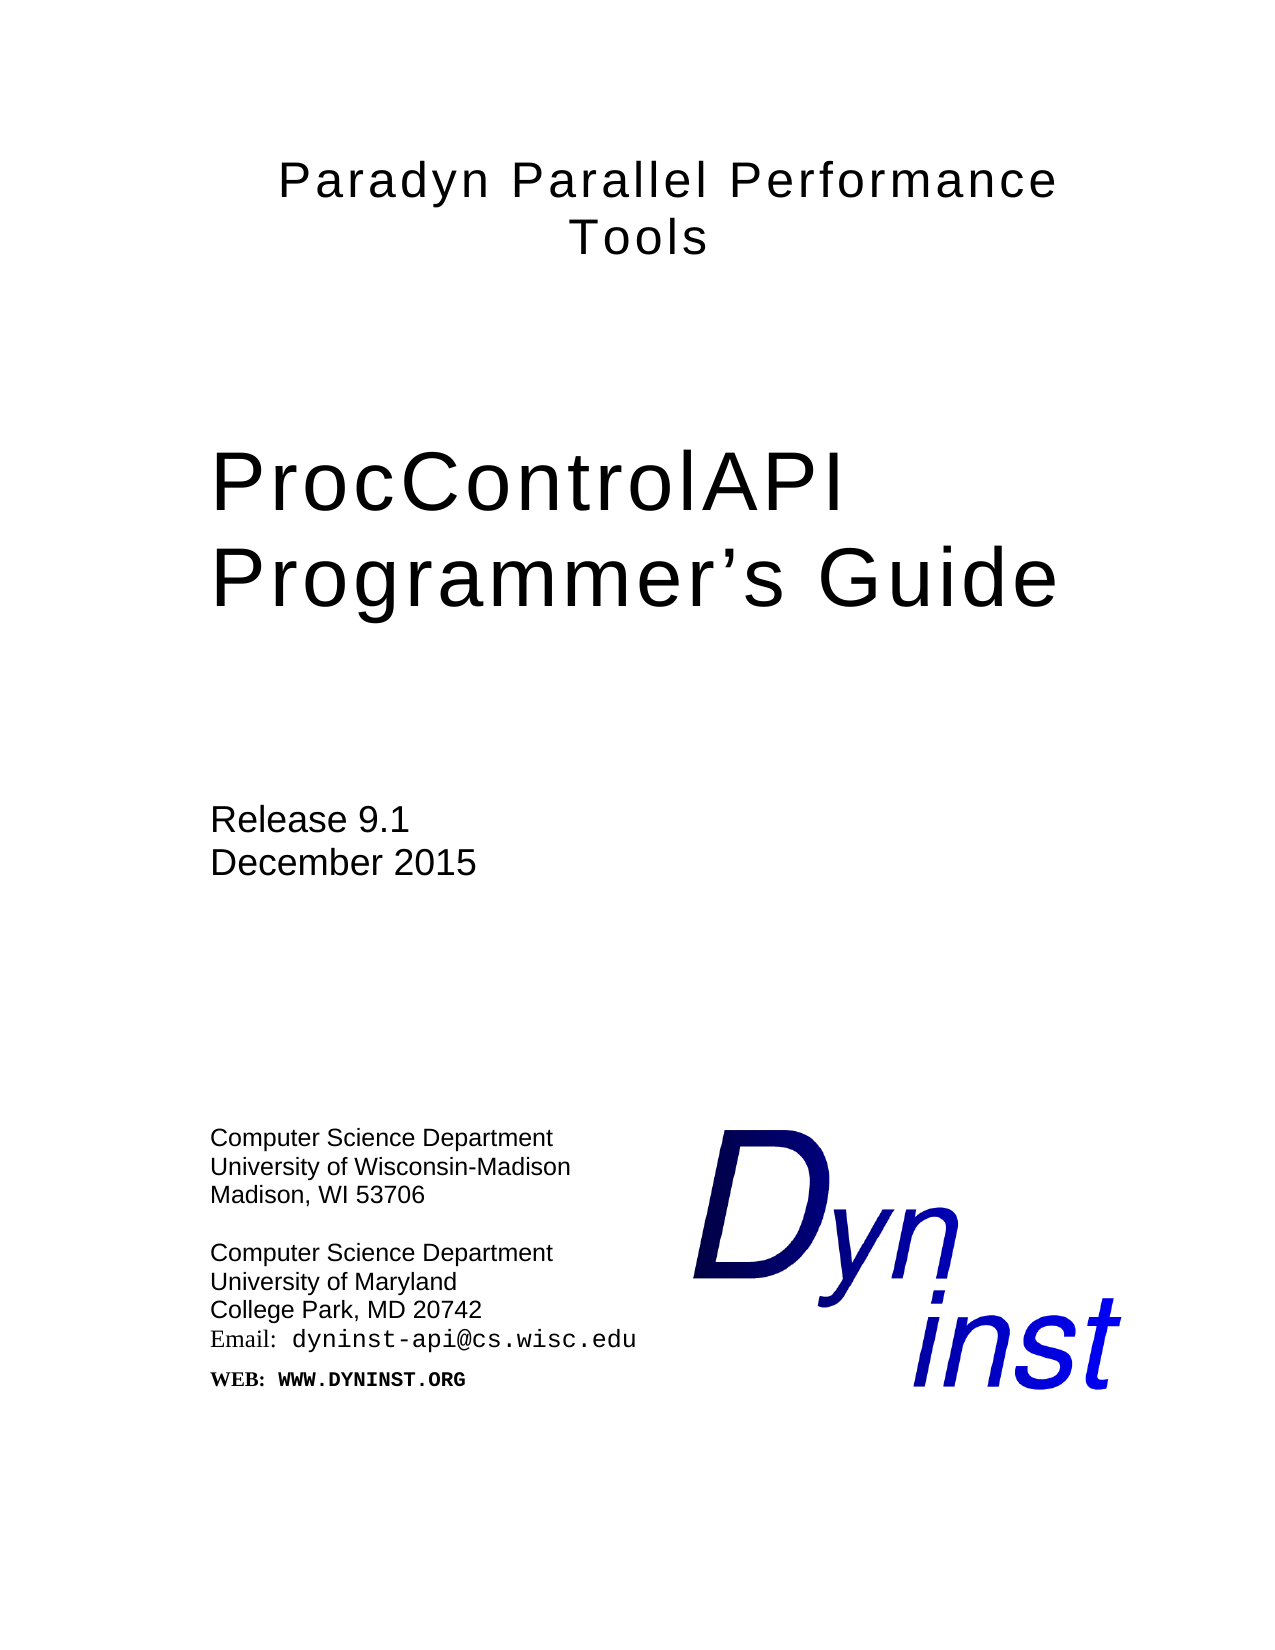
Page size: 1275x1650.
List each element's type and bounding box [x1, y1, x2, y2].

picture [692, 1128, 1135, 1395]
